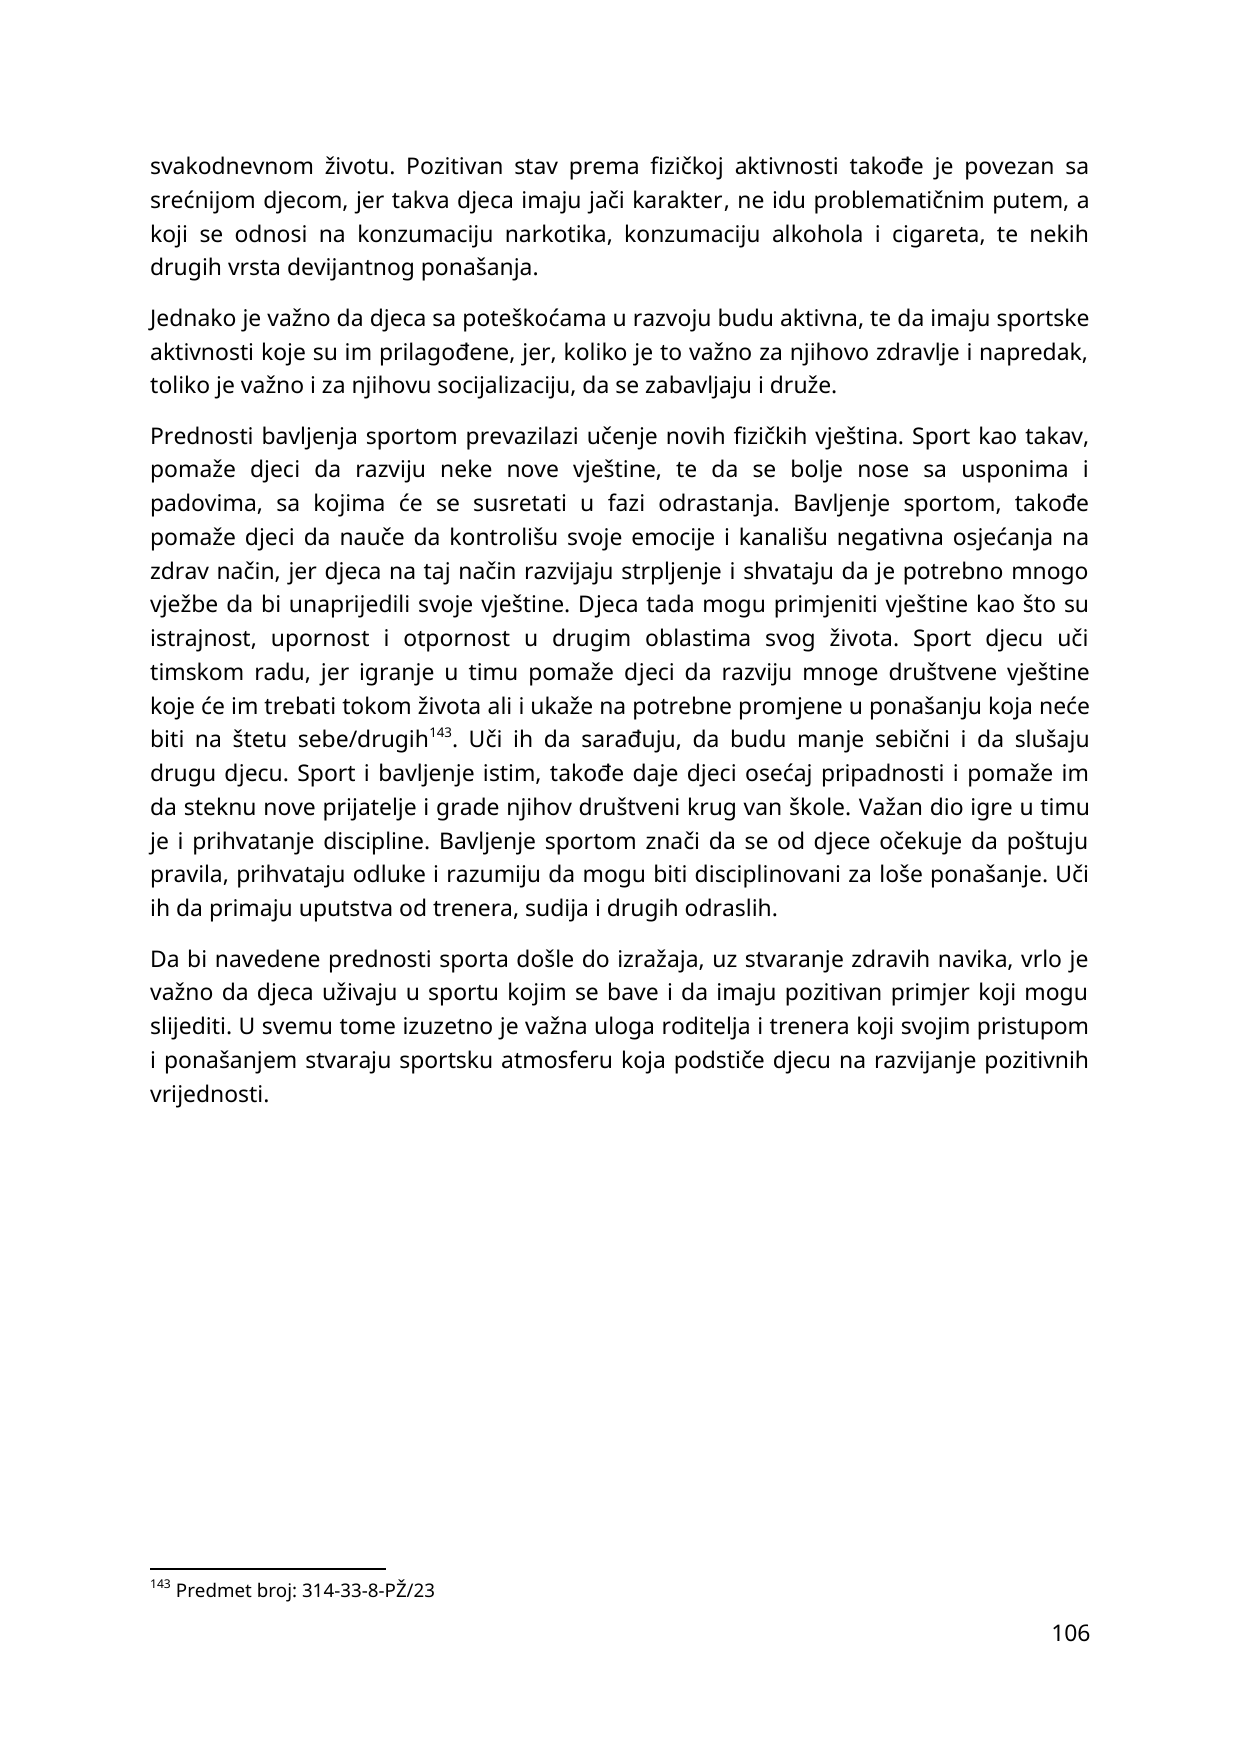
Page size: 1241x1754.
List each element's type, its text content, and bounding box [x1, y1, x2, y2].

text Prednosti bavljenja sportom prevazilazi učenje novih fizičkih vještina. Sport kao takav, pomaže djeci da razviju neke nove vještine, te da se bolje nose sa usponima i padovima, sa kojima će se susretati u fazi odrastanja. Bavljenje sportom, takođe pomaže djeci da nauče da kontrolišu svoje emocije i kanališu negativna osjećanja na zdrav način, jer djeca na taj način razvijaju strpljenje i shvataju da je potrebno mnogo vježbe da bi unaprijedili svoje vještine. Djeca tada mogu primjeniti vještine kao što su istrajnost, upornost i otpornost u drugim oblastima svog života. Sport djecu uči timskom radu, jer igranje u timu pomaže djeci da razviju mnoge društvene vještine koje će im trebati tokom života ali i ukaže na potrebne promjene u ponašanju koja neće biti na štetu sebe/drugih. Uči ih da sarađuju, da budu manje sebični i da slušaju drugu djecu. Sport i bavljenje istim, takođe daje djeci osećaj pripadnosti i pomaže im da steknu nove prijatelje i grade njihov društveni krug van škole. Važan dio igre u timu je i prihvatanje discipline. Bavljenje sportom znači da se od djece očekuje da poštuju pravila, prihvataju odluke i razumiju da mogu biti disciplinovani za loše ponašanje. Uči ih da primaju uputstva od trenera, sudija i drugih odraslih. [150, 419, 1090, 923]
text Jednako je važno da djeca sa poteškoćama u razvoju budu aktivna, te da imaju sportske aktivnosti koje su im prilagođene, jer, koliko je to važno za njihovo zdravlje i napredak, toliko je važno i za njihovu socijalizaciju, da se zabavljaju i druže. [150, 302, 1090, 400]
text Da bi navedene prednosti sporta došle do izražaja, uz stvaranje zdravih navika, vrlo je važno da djeca uživaju u sportu kojim se bave i da imaju pozitivan primjer koji mogu slijediti. U svemu tome izuzetno je važna uloga roditelja i trenera koji svojim pristupom i ponašanjem stvaraju sportsku atmosferu koja podstiče djecu na razvijanje pozitivnih vrijednosti. [150, 942, 1090, 1109]
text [150, 150, 1090, 282]
